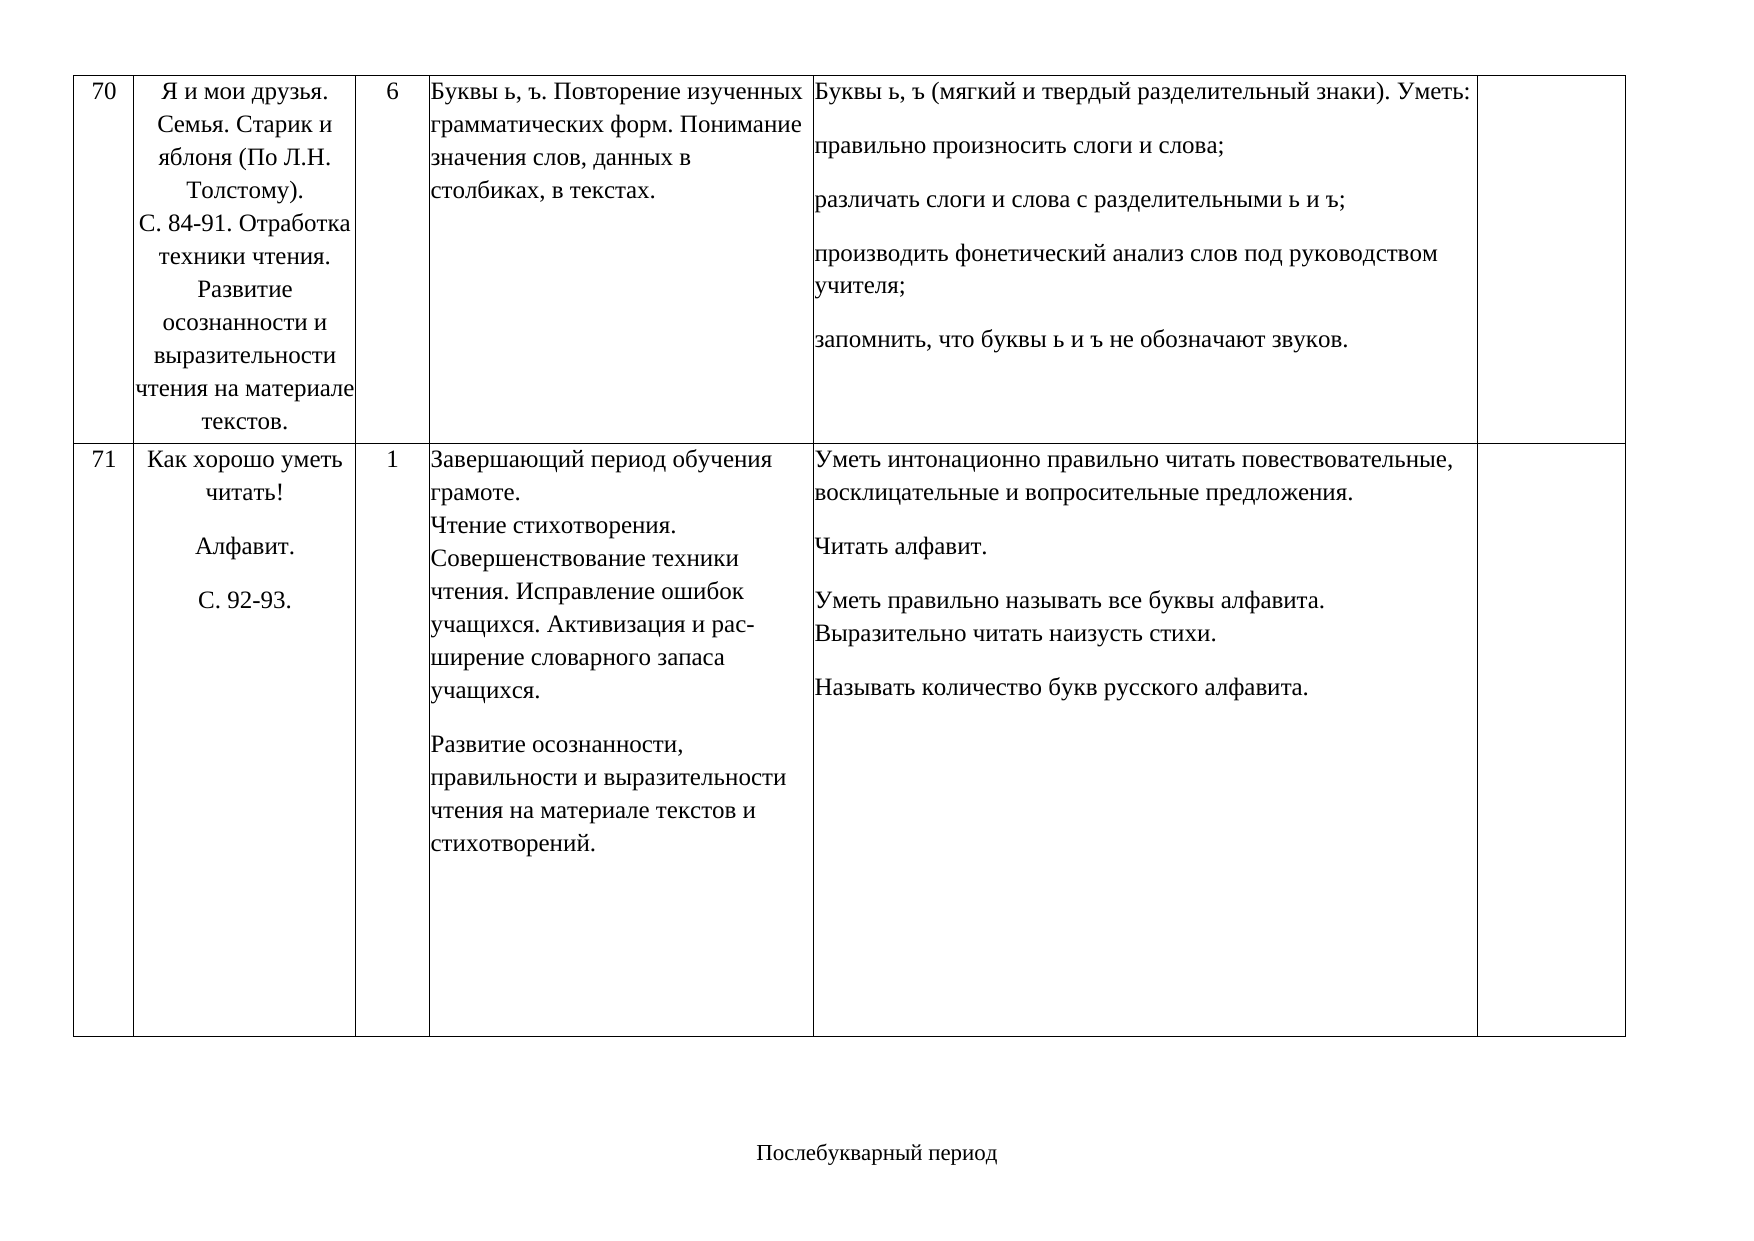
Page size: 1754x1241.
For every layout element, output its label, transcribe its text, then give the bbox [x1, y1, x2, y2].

table_cell [1478, 444, 1625, 1036]
table_cell Я и мои друзья. Семья. Старик и яблоня (По Л.Н. Толстому). С. 84-91. Отработка техники чтения. Развитие осознанности и выразительности чтения на материале текстов. [134, 76, 355, 443]
table_cell 71 [74, 444, 133, 1036]
table_cell Буквы ь, ъ. Повторение изученных грамматических форм. Понимание значения слов, данных в столбиках, в текстах. [430, 76, 813, 443]
table_cell 1 [356, 444, 429, 1036]
table_cell Уметь интонационно правильно читать повествовательные, восклицательные и вопросительные предложения. Читать алфавит. Уметь правильно называть все буквы алфавита. Выразительно читать наизусть стихи. Называть количество букв русского алфавита. [814, 444, 1477, 1036]
table_cell [1478, 76, 1625, 443]
table_cell Буквы ь, ъ (мягкий и твердый разделительный знаки). Уметь: правильно произносить слоги и слова; различать слоги и слова с разделительными ь и ъ; производить фонетический анализ слов под руководством учителя; запомнить, что буквы ь и ъ не обозначают звуков. [814, 76, 1477, 443]
text Послебукварный период [75, 1139, 1679, 1165]
table_cell Как хорошо уметь читать! Алфавит. С. 92-93. [134, 444, 355, 1036]
table_cell 70 [74, 76, 133, 443]
table_cell Завершающий период обучения грамоте. Чтение стихотворения. Совершенствование техники чтения. Исправление ошибок учащихся. Активизация и расширение словарного запаса учащихся. Развитие осознанности, правильности и выразительности чтения на материале текстов и стихотворений. [430, 444, 813, 1036]
table_cell 6 [356, 76, 429, 443]
